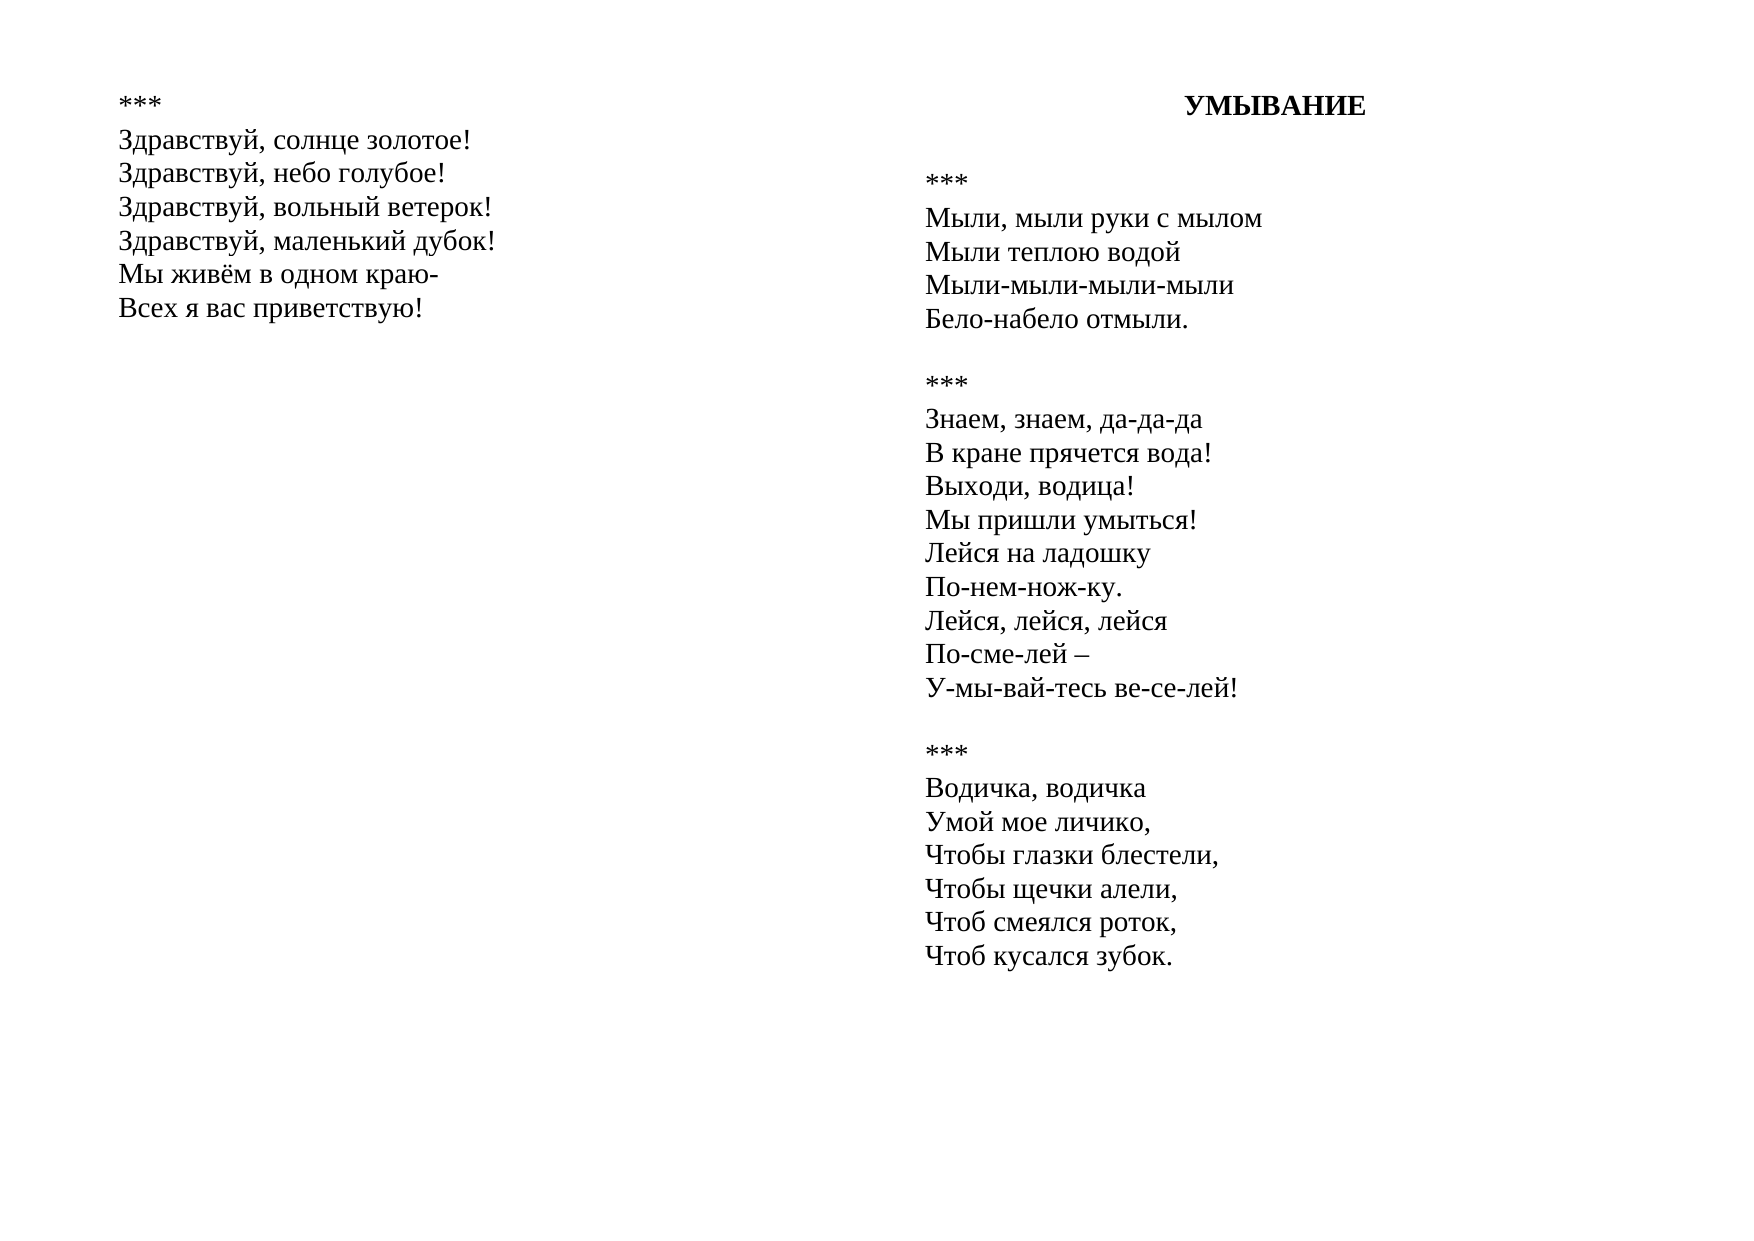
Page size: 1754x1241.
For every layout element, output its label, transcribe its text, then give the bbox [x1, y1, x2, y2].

text *** [118, 88, 840, 122]
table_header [914, 122, 1752, 1117]
text Здравствуй, солнце золотое! Здравствуй, небо голубое! Здравствуй, вольный ветерок! Здравствуй, маленький дубок! Мы живём в одном краю- Всех я вас приветствую! [424, 122, 840, 323]
text УМЫВАНИЕ [914, 88, 1636, 122]
